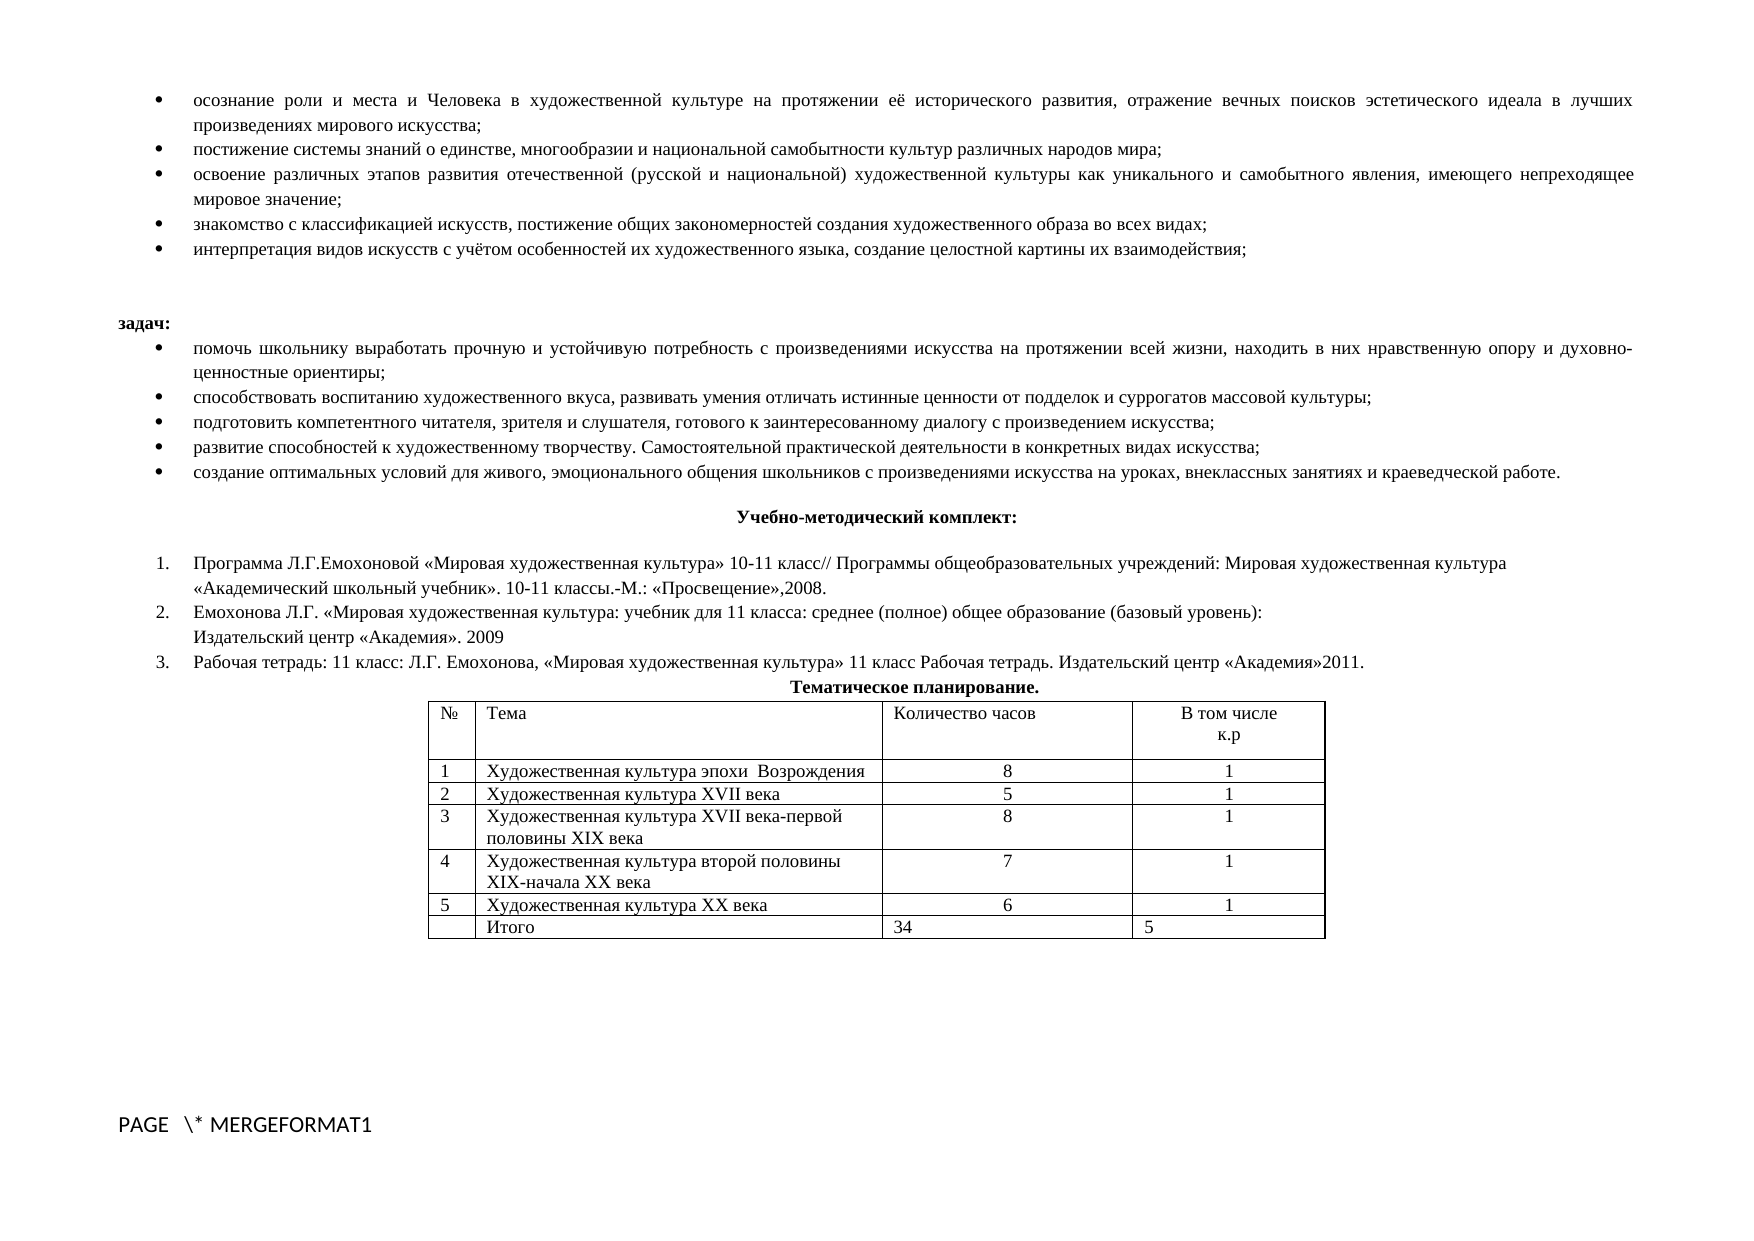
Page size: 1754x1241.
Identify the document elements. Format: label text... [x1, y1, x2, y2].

table_cell 8 [883, 805, 1132, 848]
list способствовать воспитанию художественного вкуса, развивать умения отличать истинные ценности от подделок и суррогатов массовой культуры; [156, 386, 1636, 408]
table_header Количество часов [883, 702, 1132, 759]
table_cell 3 [429, 805, 475, 848]
table_cell 1 [1133, 760, 1324, 782]
list Издательский центр «Академия». 2009 [193, 626, 1636, 648]
table_cell 6 [883, 894, 1132, 915]
list постижение системы знаний о единстве, многообразии и национальной самобытности культур различных народов мира; [156, 138, 1636, 160]
table_cell 1 [429, 760, 475, 782]
list Емохонова Л.Г. «Мировая художественная культура: учебник для 11 класса: среднее (полное) общее образование (базовый уровень): [156, 601, 1636, 623]
table_cell 7 [883, 850, 1132, 893]
list Программа Л.Г.Емохоновой «Мировая художественная культура» 10-11 класс// Программы общеобразовательных учреждений: Мировая художественная культура «Академический школьный учебник». 10-11 классы.-М.: «Просвещение»,2008. [156, 552, 1636, 598]
table_cell 5 [429, 894, 475, 915]
list создание оптимальных условий для живого, эмоционального общения школьников с произведениями искусства на уроках, внеклассных занятиях и краеведческой работе. [156, 461, 1636, 482]
table_cell Художественная культура второй половины XIХ-начала ХХ века [476, 850, 882, 893]
list развитие способностей к художественному творчеству. Самостоятельной практической деятельности в конкретных видах искусства; [156, 436, 1636, 457]
table_cell Художественная культура XVII века [476, 783, 882, 804]
table_cell 1 [1133, 850, 1324, 893]
table_cell 5 [883, 783, 1132, 804]
list Рабочая тетрадь: 11 класс: Л.Г. Емохонова, «Мировая художественная культура» 11 класс Рабочая тетрадь. Издательский центр «Академия»2011. [156, 651, 1636, 672]
table_cell 4 [429, 850, 475, 893]
list подготовить компетентного читателя, зрителя и слушателя, готового к заинтересованному диалогу с произведением искусства; [156, 411, 1636, 432]
table_cell 2 [429, 783, 475, 804]
table_header № [429, 702, 475, 759]
table_cell 1 [1133, 894, 1324, 915]
table_cell 1 [1133, 805, 1324, 848]
text задач: [118, 312, 1636, 333]
list интерпретация видов искусств с учётом особенностей их художественного языка, создание целостной картины их взаимодействия; [156, 237, 1636, 259]
table_cell Художественная культура эпохи Возрождения [476, 760, 882, 782]
list Тематическое планирование. [193, 676, 1636, 697]
table_cell Художественная культура XVII века-первой половины XIX века [476, 805, 882, 848]
table_header Тема [476, 702, 882, 759]
table_cell Итого [476, 916, 882, 938]
table_cell 34 [883, 916, 1132, 938]
list знакомство с классификацией искусств, постижение общих закономерностей создания художественного образа во всех видах; [156, 213, 1636, 234]
text Учебно-методический комплект: [118, 506, 1636, 528]
list помочь школьнику выработать прочную и устойчивую потребность с произведениями искусства на протяжении всей жизни, находить в них нравственную опору и духовно-ценностные ориентиры; [156, 337, 1636, 383]
list осознание роли и места и Человека в художественной культуре на протяжении её исторического развития, отражение вечных поисков эстетического идеала в лучших произведениях мирового искусства; [156, 89, 1636, 135]
table_cell [429, 916, 475, 938]
table_cell 8 [883, 760, 1132, 782]
table_cell 1 [1133, 783, 1324, 804]
table_cell Художественная культура XХ века [476, 894, 882, 915]
table_cell 5 [1133, 916, 1324, 938]
list освоение различных этапов развития отечественной (русской и национальной) художественной культуры как уникального и самобытного явления, имеющего непреходящее мировое значение; [156, 163, 1636, 209]
table_header В том числе к.р [1133, 702, 1324, 759]
